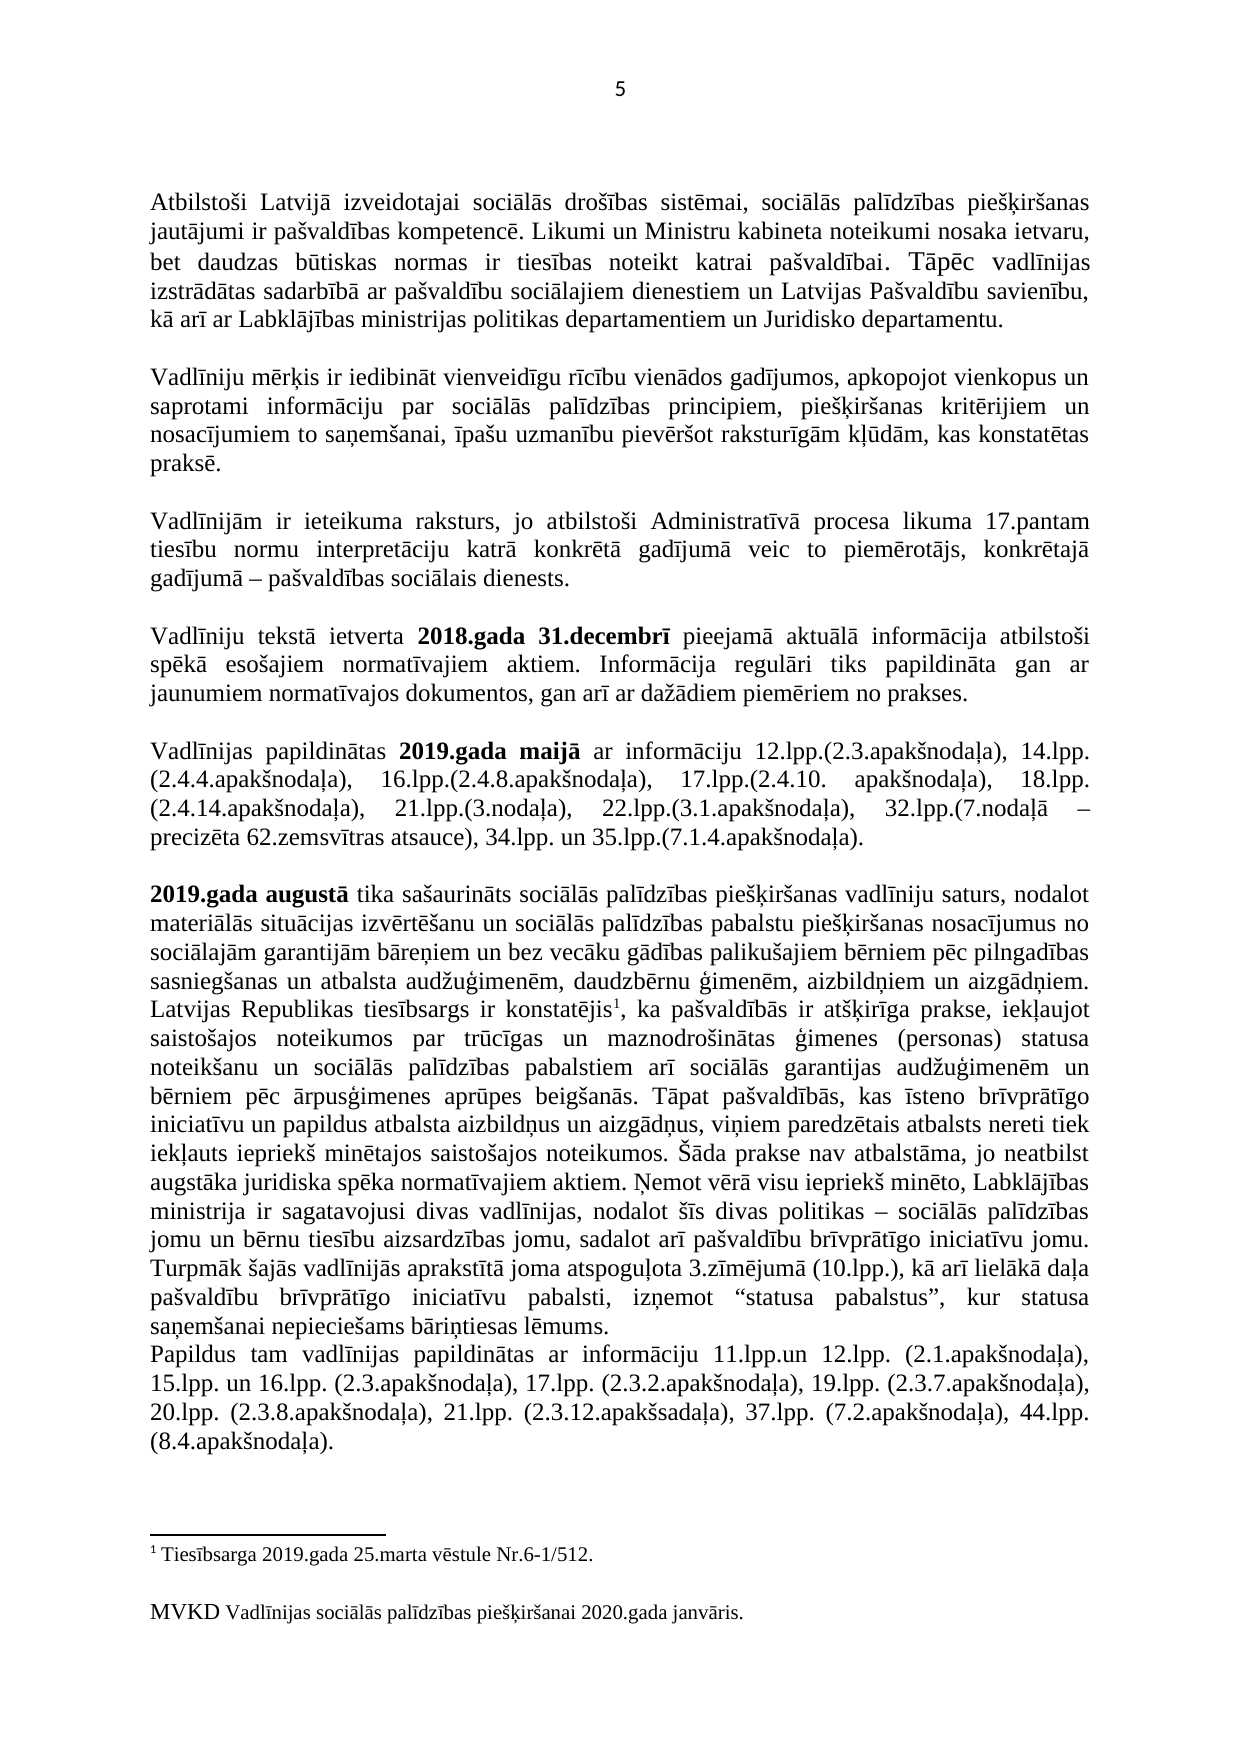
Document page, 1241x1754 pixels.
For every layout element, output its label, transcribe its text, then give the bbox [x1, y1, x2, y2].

text Vadlīniju tekstā ietverta 2018.gada 31.decembrī pieejamā aktuālā informācija atbilstoši spēkā esošajiem normatīvajiem aktiem. Informācija regulāri tiks papildināta gan ar jaunumiem normatīvajos dokumentos, gan arī ar dažādiem piemēriem no prakses. [150, 621, 1090, 707]
text Vadlīnijām ir ieteikuma raksturs, jo atbilstoši Administratīvā procesa likuma 17.pantam tiesību normu interpretāciju katrā konkrētā gadījumā veic to piemērotājs, konkrētajā gadījumā – pašvaldības sociālais dienests. [150, 506, 1090, 592]
text Vadlīnijas papildinātas 2019.gada maijā ar informāciju 12.lpp.(2.3.apakšnodaļa), 14.lpp.(2.4.4.apakšnodaļa), 16.lpp.(2.4.8.apakšnodaļa), 17.lpp.(2.4.10. apakšnodaļa), 18.lpp.(2.4.14.apakšnodaļa), 21.lpp.(3.nodaļa), 22.lpp.(3.1.apakšnodaļa), 32.lpp.(7.nodaļā – precizēta 62.zemsvītras atsauce), 34.lpp. un 35.lpp.(7.1.4.apakšnodaļa). [150, 736, 1090, 851]
text Vadlīniju mērķis ir iedibināt vienveidīgu rīcību vienādos gadījumos, apkopojot vienkopus un saprotami informāciju par sociālās palīdzības principiem, piešķiršanas kritērijiem un nosacījumiem to saņemšanai, īpašu uzmanību pievēršot raksturīgām kļūdām, kas konstatētas praksē. [150, 362, 1090, 477]
text Papildus tam vadlīnijas papildinātas ar informāciju 11.lpp.un 12.lpp. (2.1.apakšnodaļa), 15.lpp. un 16.lpp. (2.3.apakšnodaļa), 17.lpp. (2.3.2.apakšnodaļa), 19.lpp. (2.3.7.apakšnodaļa), 20.lpp. (2.3.8.apakšnodaļa), 21.lpp. (2.3.12.apakšsadaļa), 37.lpp. (7.2.apakšnodaļa), 44.lpp. (8.4.apakšnodaļa). [150, 1339, 1090, 1454]
text 2019.gada augustā tika sašaurināts sociālās palīdzības piešķiršanas vadlīniju saturs, nodalot materiālās situācijas izvērtēšanu un sociālās palīdzības pabalstu piešķiršanas nosacījumus no sociālajām garantijām bāreņiem un bez vecāku gādības palikušajiem bērniem pēc pilngadības sasniegšanas un atbalsta audžuģimenēm, daudzbērnu ģimenēm, aizbildņiem un aizgādņiem. Latvijas Republikas tiesībsargs ir konstatējis, ka pašvaldībās ir atšķirīga prakse, iekļaujot saistošajos noteikumos par trūcīgas un maznodrošinātas ģimenes (personas) statusa noteikšanu un sociālās palīdzības pabalstiem arī sociālās garantijas audžuģimenēm un bērniem pēc ārpusģimenes aprūpes beigšanās. Tāpat pašvaldībās, kas īsteno brīvprātīgo iniciatīvu un papildus atbalsta aizbildņus un aizgādņus, viņiem paredzētais atbalsts nereti tiek iekļauts iepriekš minētajos saistošajos noteikumos. Šāda prakse nav atbalstāma, jo neatbilst augstāka juridiska spēka normatīvajiem aktiem. Ņemot vērā visu iepriekš minēto, Labklājības ministrija ir sagatavojusi divas vadlīnijas, nodalot šīs divas politikas – sociālās palīdzības jomu un bērnu tiesību aizsardzības jomu, sadalot arī pašvaldību brīvprātīgo iniciatīvu jomu. Turpmāk šajās vadlīnijās aprakstītā joma atspoguļota 3.zīmējumā (10.lpp.), kā arī lielākā daļa pašvaldību brīvprātīgo iniciatīvu pabalsti, izņemot “statusa pabalstus”, kur statusa saņemšanai nepieciešams bāriņtiesas lēmums. [150, 879, 1090, 1339]
text Atbilstoši Latvijā izveidotajai sociālās drošības sistēmai, sociālās palīdzības piešķiršanas jautājumi ir pašvaldības kompetencē. Likumi un Ministru kabineta noteikumi nosaka ietvaru, bet daudzas būtiskas normas ir tiesības noteikt katrai pašvaldībai. Tāpēc vadlīnijas izstrādātas sadarbībā ar pašvaldību sociālajiem dienestiem un Latvijas Pašvaldību savienību, kā arī ar Labklājības ministrijas politikas departamentiem un Juridisko departamentu. [150, 187, 1090, 333]
